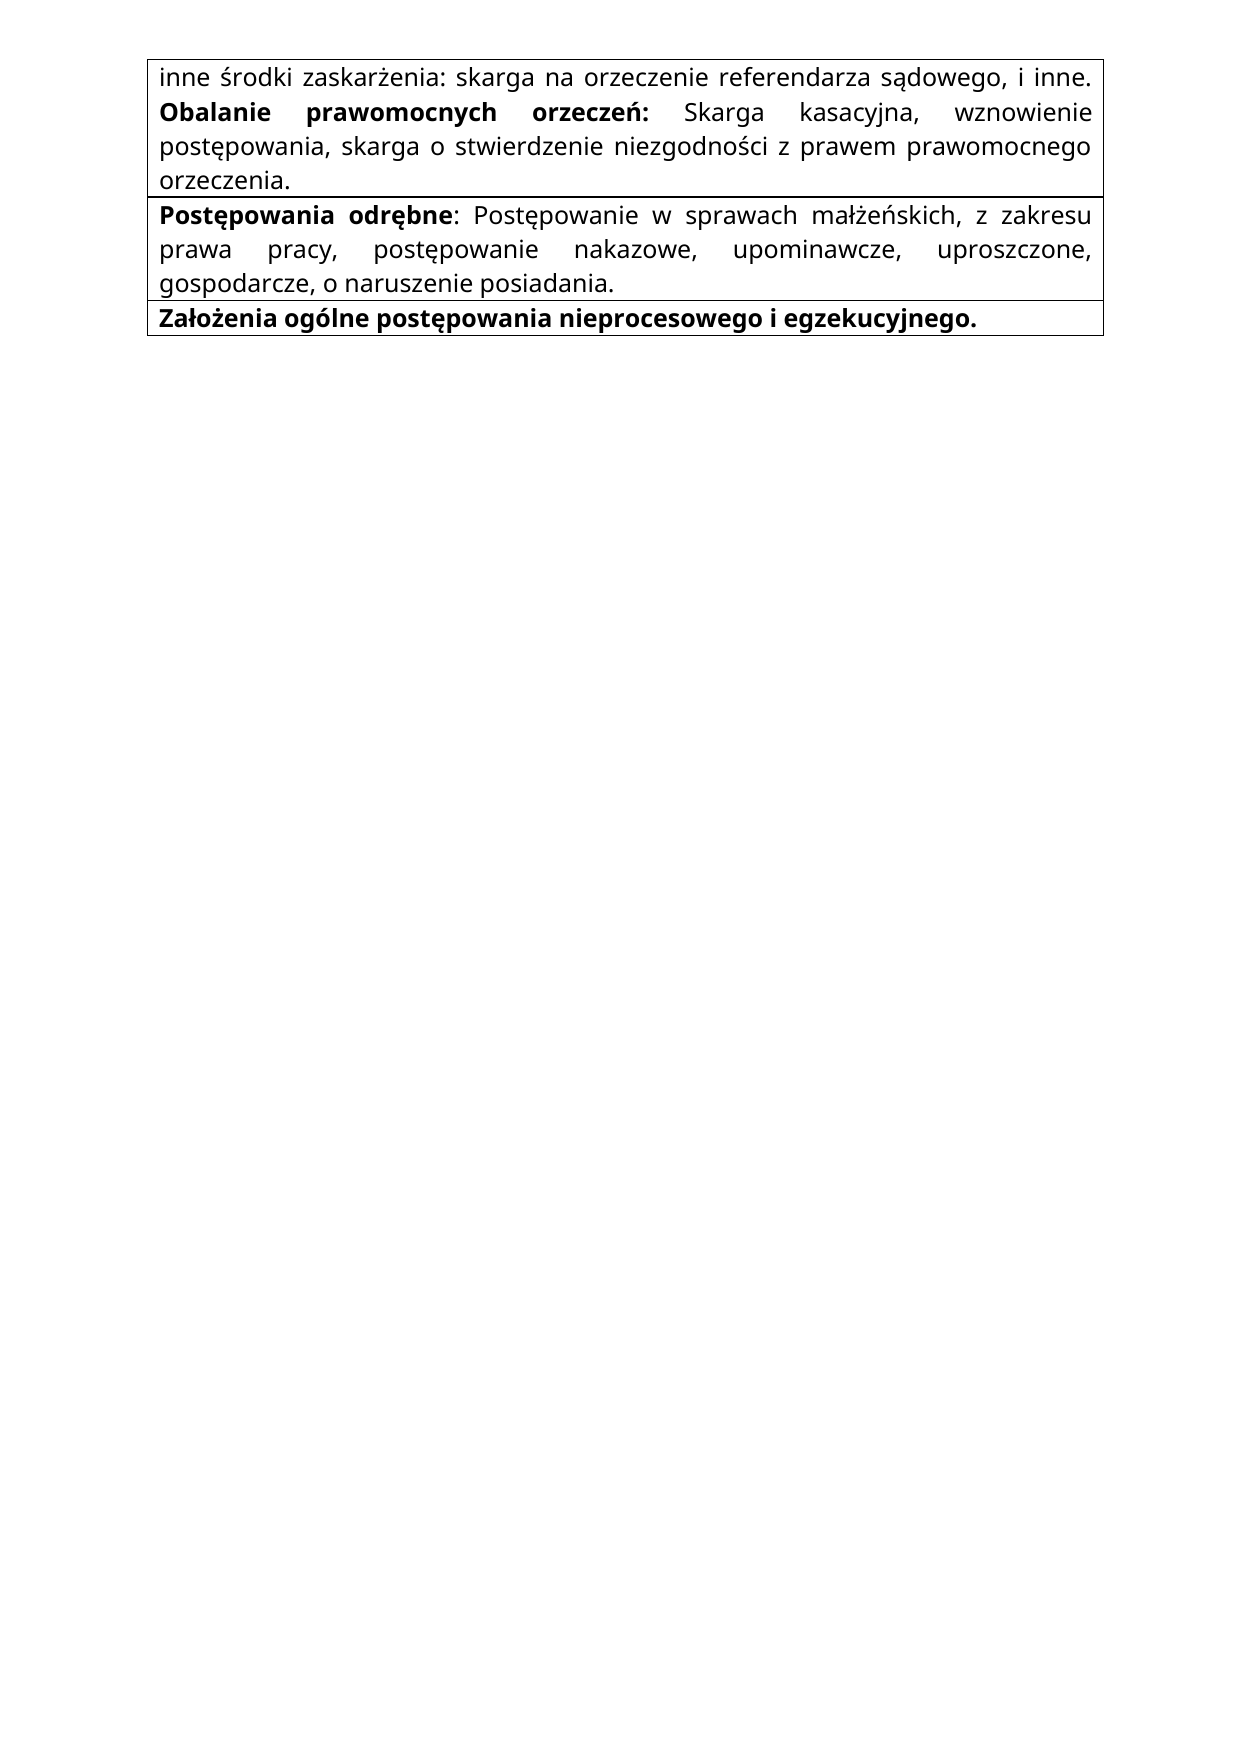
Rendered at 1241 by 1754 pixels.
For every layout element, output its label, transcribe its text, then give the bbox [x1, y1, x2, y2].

table_cell Postępowania odrębne: Postępowanie w sprawach małżeńskich, z zakresu prawa pracy, postępowanie nakazowe, upominawcze, uproszczone, gospodarcze, o naruszenie posiadania. [148, 198, 1103, 299]
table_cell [148, 60, 1103, 196]
table_cell Założenia ogólne postępowania nieprocesowego i egzekucyjnego. [148, 301, 1103, 335]
